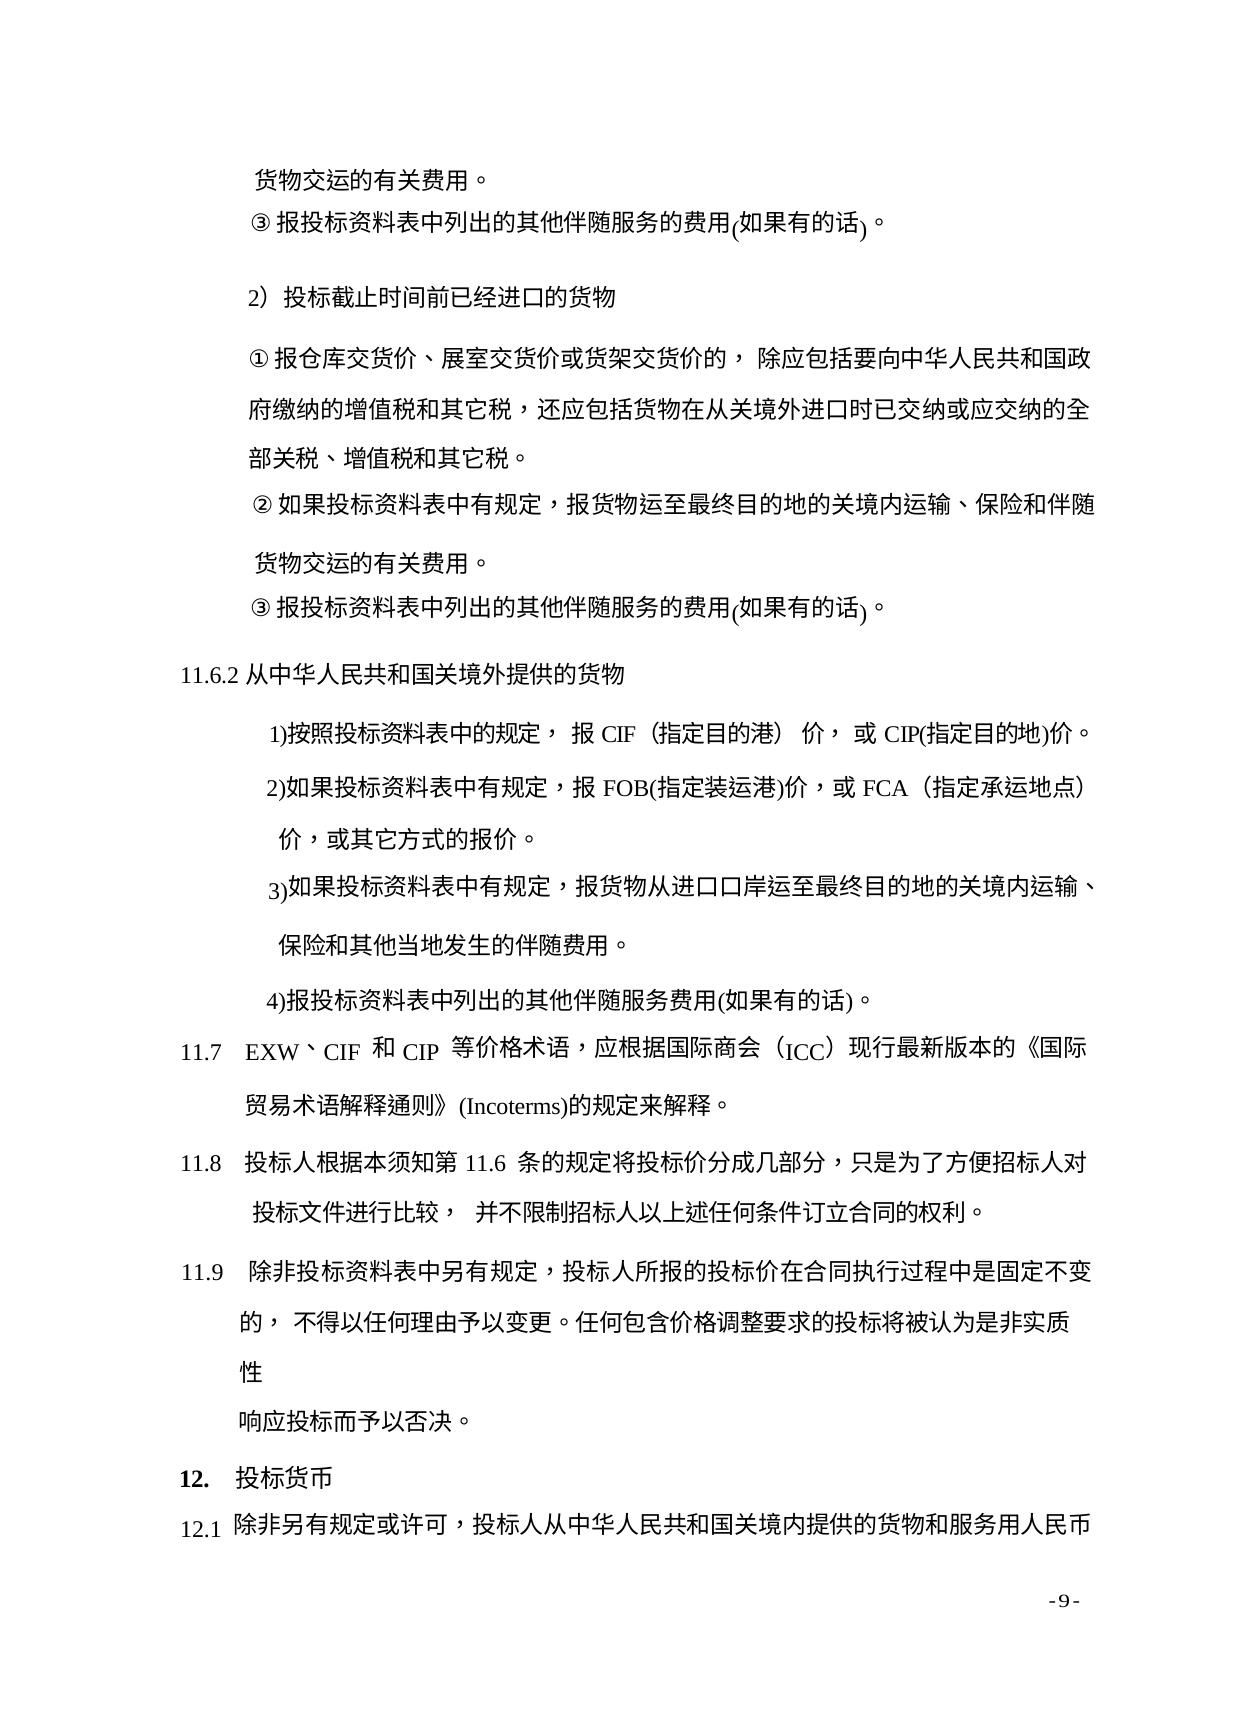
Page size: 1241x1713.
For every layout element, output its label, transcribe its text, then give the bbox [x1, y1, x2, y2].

text ③报投标资料表中列出的其他伴随服务的费用(如果有的话)。 [250, 605, 1103, 660]
text 货物交运的有关费用。 [254, 548, 1103, 578]
text 12.1 除非另有规定或许可，投标人从中华人民共和国关境内提供的货物和服务用人民币 [180, 1520, 1103, 1569]
text 贸易术语解释通则》(Incoterms)的规定来解释。 [244, 1092, 1103, 1121]
text ①报仓库交货价、展室交货价或货架交货价的， 除应包括要向中华人民共和国政 府缴纳的增值税和其它税，还应包括货物在从关境外进口时已交纳或应交纳的全 [248, 342, 1092, 425]
text 11.7 EXW、CIF 和 CIP 等价格术语，应根据国际商会（ICC）现行最新版本的《国际 [180, 1043, 1103, 1092]
text ②如果投标资料表中有规定，报货物运至最终目的地的关境内运输、保险和伴随 [252, 500, 1103, 548]
text 2）投标截止时间前已经进口的货物 [248, 286, 1103, 312]
text 3)如果投标资料表中有规定，报货物从进口口岸运至最终目的地的关境内运输、 [179, 882, 1102, 931]
text ③报投标资料表中列出的其他伴随服务的费用(如果有的话)。 [250, 222, 1103, 286]
text 投标文件进行比较， 并不限制招标人以上述任何条件订立合同的权利。 [252, 1198, 1103, 1228]
text 12. 投标货币 [179, 1463, 1103, 1494]
text 4)报投标资料表中列出的其他伴随服务费用(如果有的话)。 [266, 987, 1103, 1015]
text 价，或其它方式的报价。 [278, 825, 1103, 855]
text 11.8 投标人根据本须知第 11.6 条的规定将投标价分成几部分，只是为了方便招标人对 [180, 1148, 1103, 1178]
text 11.6.2 从中华人民共和国关境外提供的货物 [180, 660, 1103, 690]
text 保险和其他当地发生的伴随费用。 [278, 931, 1103, 960]
text 1)按照投标资料表中的规定， 报 CIF（指定目的港） 价， 或 CIP(指定目的地)价。 2)如果投标资料表中有规定，报 FOB(指定装运港)价，或 FCA（指定承运地点） [266, 717, 1103, 803]
text 响应投标而予以否决。 [238, 1407, 1103, 1437]
text 部关税、增值税和其它税。 [248, 444, 1103, 473]
text 货物交运的有关费用。 [254, 166, 1103, 195]
text 11.9 除非投标资料表中另有规定，投标人所报的投标价在合同执行过程中是固定不变 的， 不得以任何理由予以变更。任何包含价格调整要求的投标将被认为是非实质性 [181, 1254, 1093, 1389]
